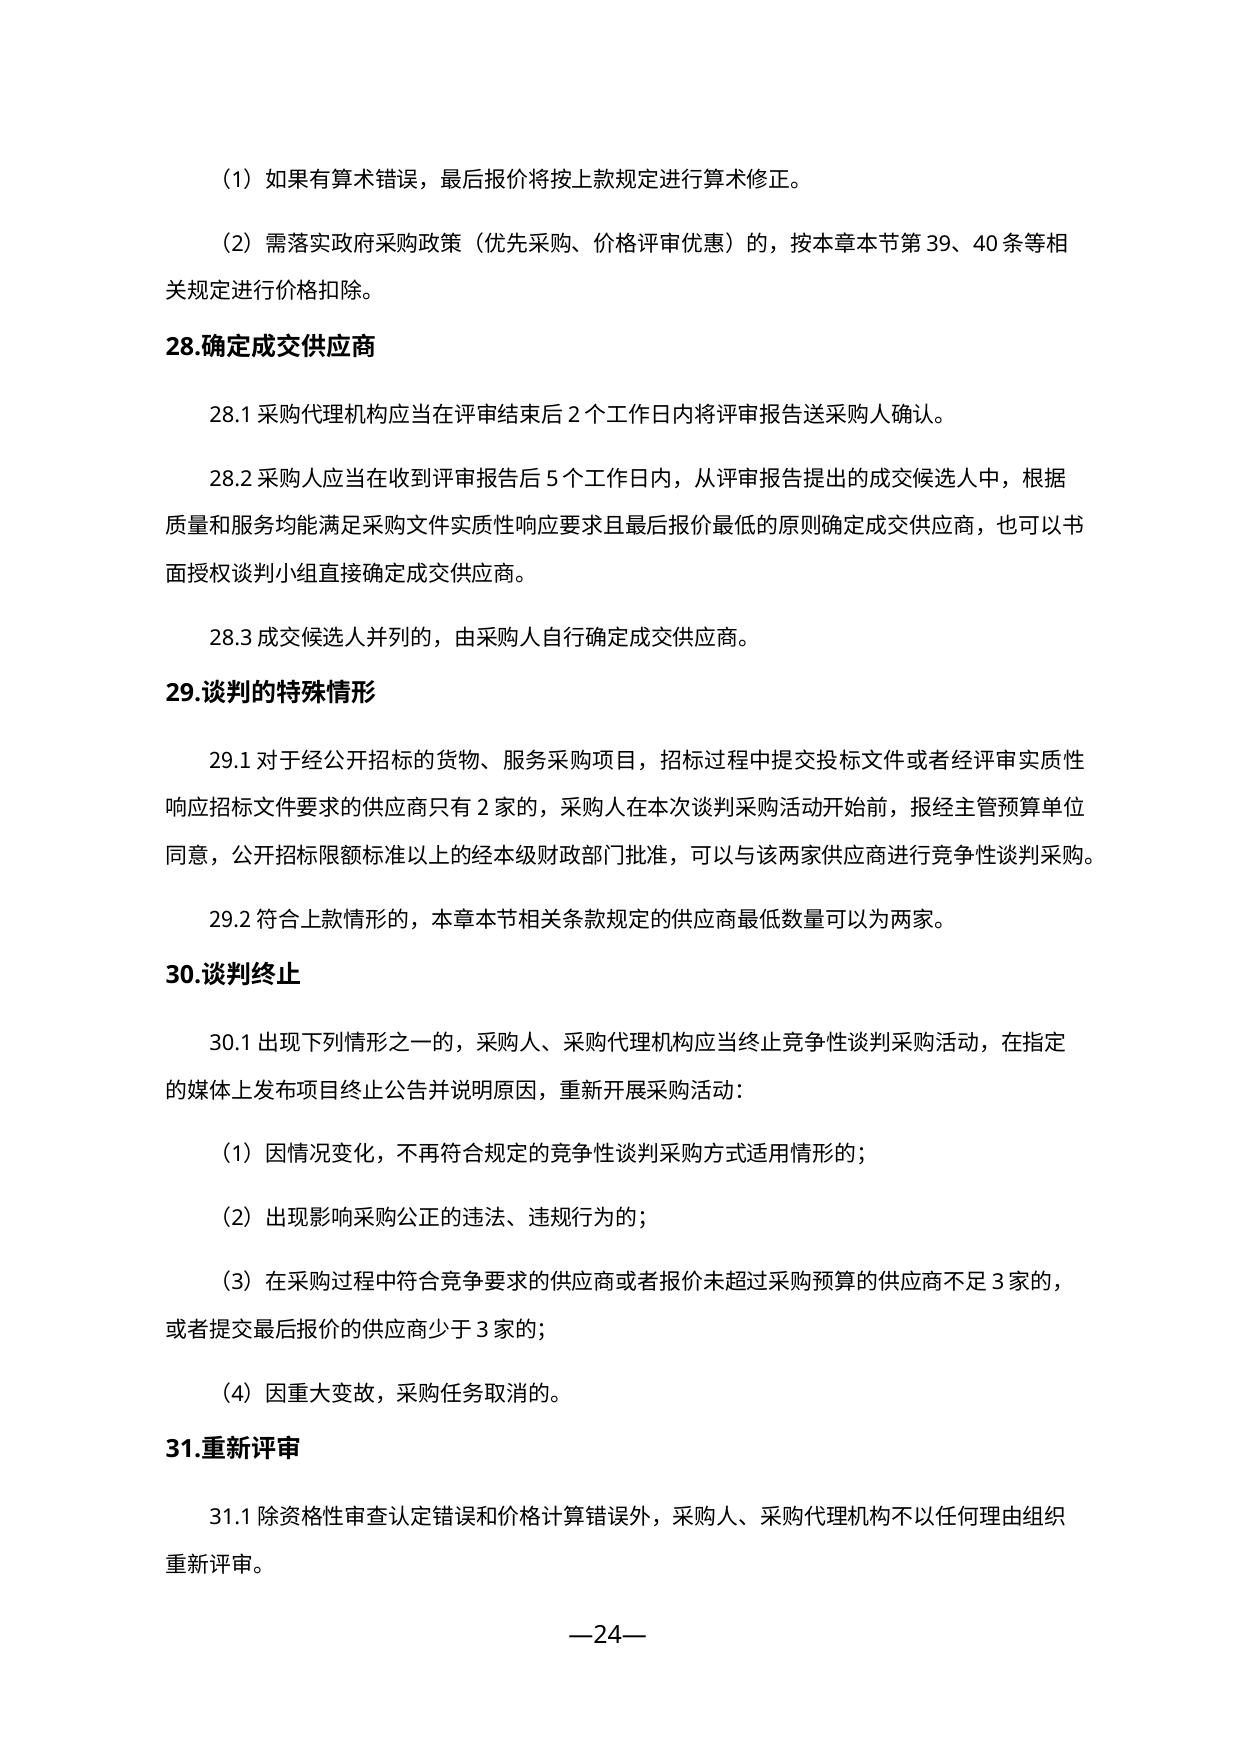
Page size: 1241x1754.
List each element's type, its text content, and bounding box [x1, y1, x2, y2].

text （1）如果有算术错误，最后报价将按上款规定进行算术修正。 [165, 162, 1087, 194]
text （2）需落实政府采购政策（优先采购、价格评审优惠）的，按本章本节第39、40条等相关规定进行价格扣除。 [165, 226, 1087, 305]
subtitle 29.谈判的特殊情形 [165, 672, 1087, 708]
text 28.1采购代理机构应当在评审结束后2个工作日内将评审报告送采购人确认。 [165, 397, 1087, 428]
text （2）出现影响采购公正的违法、违规行为的； [165, 1200, 1087, 1232]
text （1）因情况变化，不再符合规定的竞争性谈判采购方式适用情形的； [165, 1136, 1087, 1168]
text （3）在采购过程中符合竞争要求的供应商或者报价未超过采购预算的供应商不足3家的，或者提交最后报价的供应商少于3家的； [165, 1264, 1087, 1343]
subtitle 30.谈判终止 [165, 954, 1087, 991]
text 30.1出现下列情形之一的，采购人、采购代理机构应当终止竞争性谈判采购活动，在指定的媒体上发布项目终止公告并说明原因，重新开展采购活动： [165, 1025, 1087, 1104]
text 28.3成交候选人并列的，由采购人自行确定成交供应商。 [165, 619, 1087, 651]
subtitle 31.重新评审 [165, 1428, 1087, 1464]
subtitle 28.确定成交供应商 [165, 326, 1087, 362]
text 28.2采购人应当在收到评审报告后5个工作日内，从评审报告提出的成交候选人中，根据质量和服务均能满足采购文件实质性响应要求且最后报价最低的原则确定成交供应商，也可以书面授权谈判小组直接确定成交供应商。 [165, 461, 1087, 587]
text 31.1除资格性审查认定错误和价格计算错误外，采购人、采购代理机构不以任何理由组织重新评审。 [165, 1499, 1087, 1578]
text 29.1对于经公开招标的货物、服务采购项目，招标过程中提交投标文件或者经评审实质性响应招标文件要求的供应商只有 2 家的，采购人在本次谈判采购活动开始前，报经主管预算单位同意，公开招标限额标准以上的经本级财政部门批准，可以与该两家供应商进行竞争性谈判采购。 [165, 743, 1087, 869]
text （4）因重大变故，采购任务取消的。 [165, 1376, 1087, 1407]
text 29.2符合上款情形的，本章本节相关条款规定的供应商最低数量可以为两家。 [165, 902, 1087, 933]
